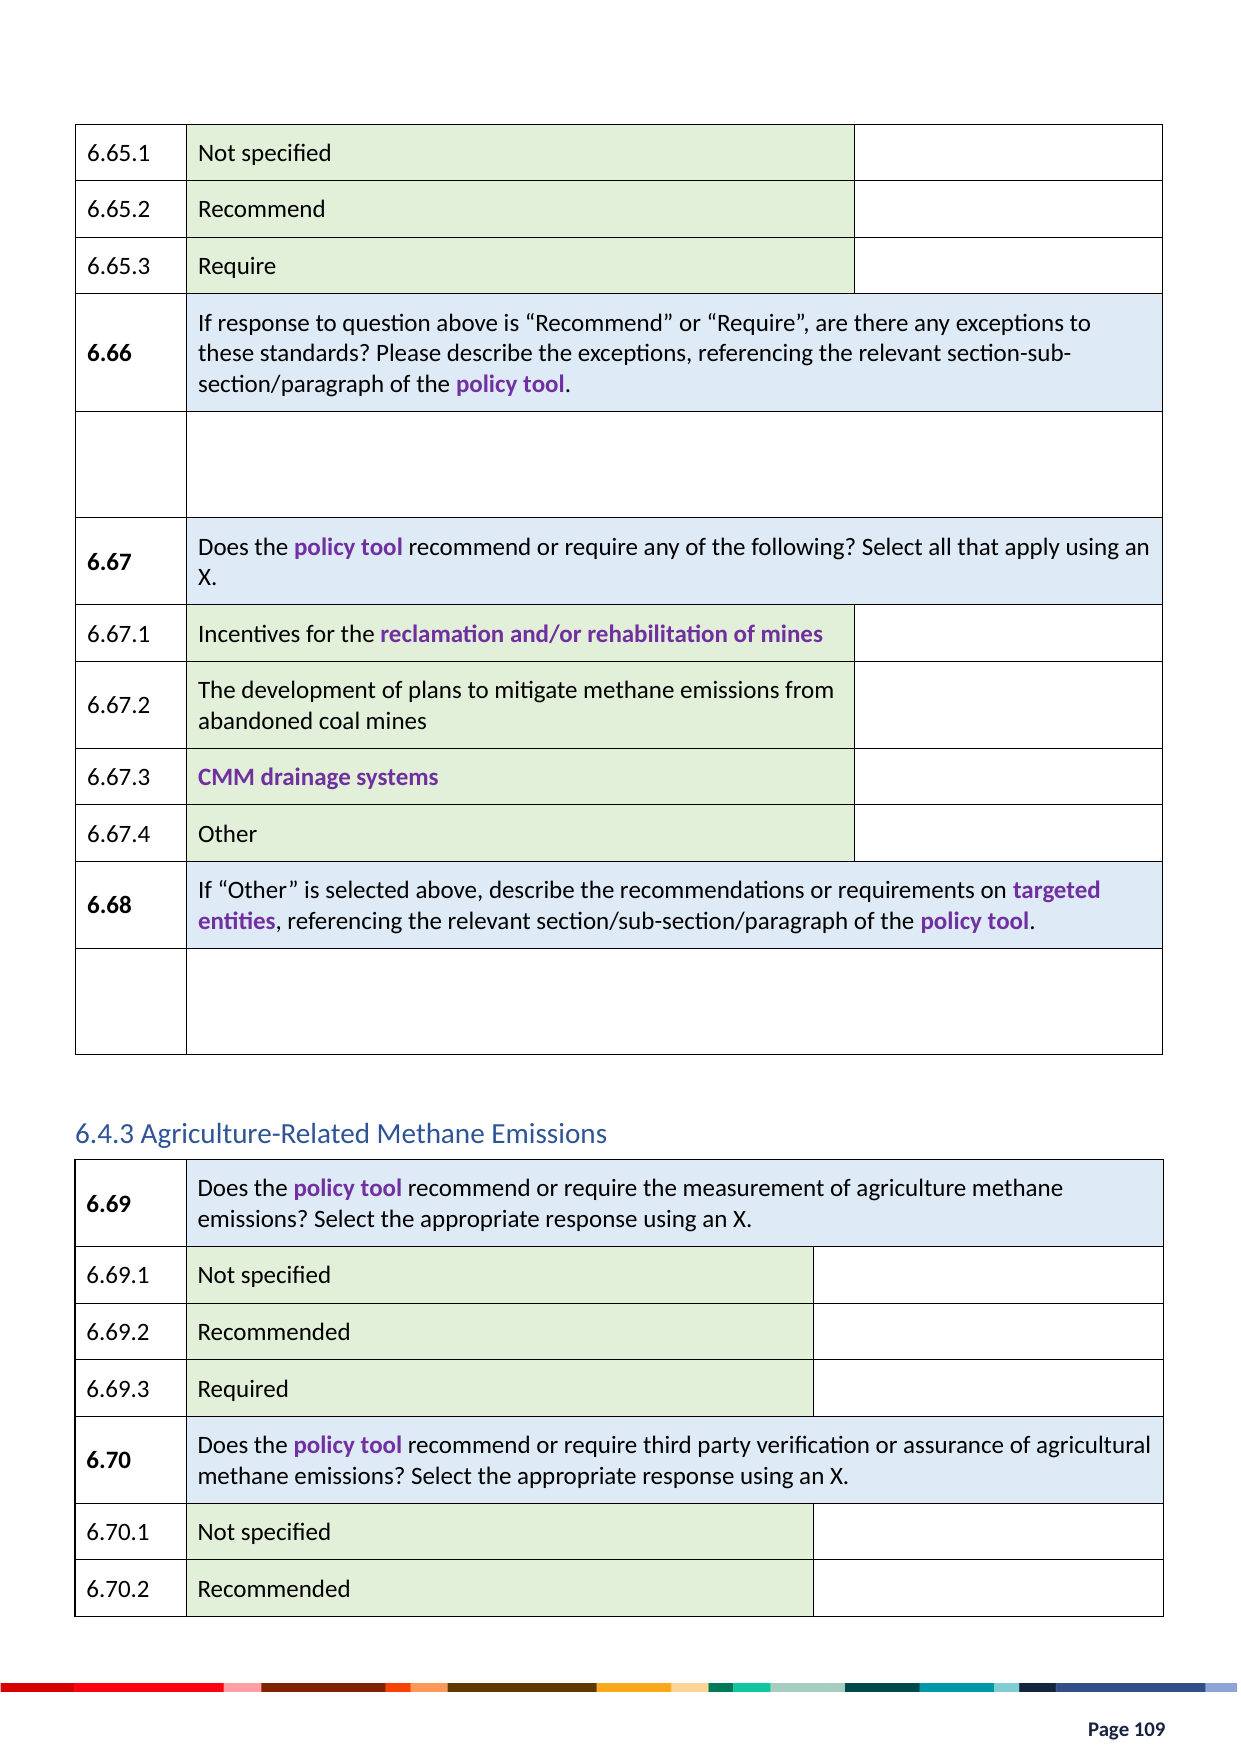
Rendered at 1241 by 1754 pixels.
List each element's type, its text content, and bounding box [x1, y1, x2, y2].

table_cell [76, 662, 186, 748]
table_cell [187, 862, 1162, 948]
picture [0, 1683, 1236, 1692]
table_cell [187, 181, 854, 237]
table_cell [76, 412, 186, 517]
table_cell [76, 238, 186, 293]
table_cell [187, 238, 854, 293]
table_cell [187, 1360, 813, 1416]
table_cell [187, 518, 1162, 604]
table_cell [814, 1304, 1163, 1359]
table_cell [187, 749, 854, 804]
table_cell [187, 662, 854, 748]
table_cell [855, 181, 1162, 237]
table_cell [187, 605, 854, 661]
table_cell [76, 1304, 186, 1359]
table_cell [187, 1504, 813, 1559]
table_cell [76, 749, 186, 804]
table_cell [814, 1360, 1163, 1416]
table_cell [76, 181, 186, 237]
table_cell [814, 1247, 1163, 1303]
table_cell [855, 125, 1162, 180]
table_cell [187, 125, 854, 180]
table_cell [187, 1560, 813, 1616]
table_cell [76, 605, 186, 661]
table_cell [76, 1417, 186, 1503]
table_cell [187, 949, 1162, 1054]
subtitle 6.4.3 Agriculture-Related Methane Emissions [75, 1115, 1165, 1151]
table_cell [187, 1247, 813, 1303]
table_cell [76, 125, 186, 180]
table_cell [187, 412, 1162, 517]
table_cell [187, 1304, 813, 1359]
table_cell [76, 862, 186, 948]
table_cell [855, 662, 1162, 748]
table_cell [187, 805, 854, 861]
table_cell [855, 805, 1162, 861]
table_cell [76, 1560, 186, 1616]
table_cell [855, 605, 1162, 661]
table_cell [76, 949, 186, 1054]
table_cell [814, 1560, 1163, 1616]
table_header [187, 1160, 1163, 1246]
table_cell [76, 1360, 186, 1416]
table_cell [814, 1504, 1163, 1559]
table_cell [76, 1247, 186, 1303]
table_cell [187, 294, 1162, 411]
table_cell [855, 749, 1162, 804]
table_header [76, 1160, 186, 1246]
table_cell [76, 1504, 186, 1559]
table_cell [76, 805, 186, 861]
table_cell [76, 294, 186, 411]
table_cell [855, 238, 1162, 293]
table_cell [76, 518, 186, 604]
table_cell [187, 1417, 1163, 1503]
